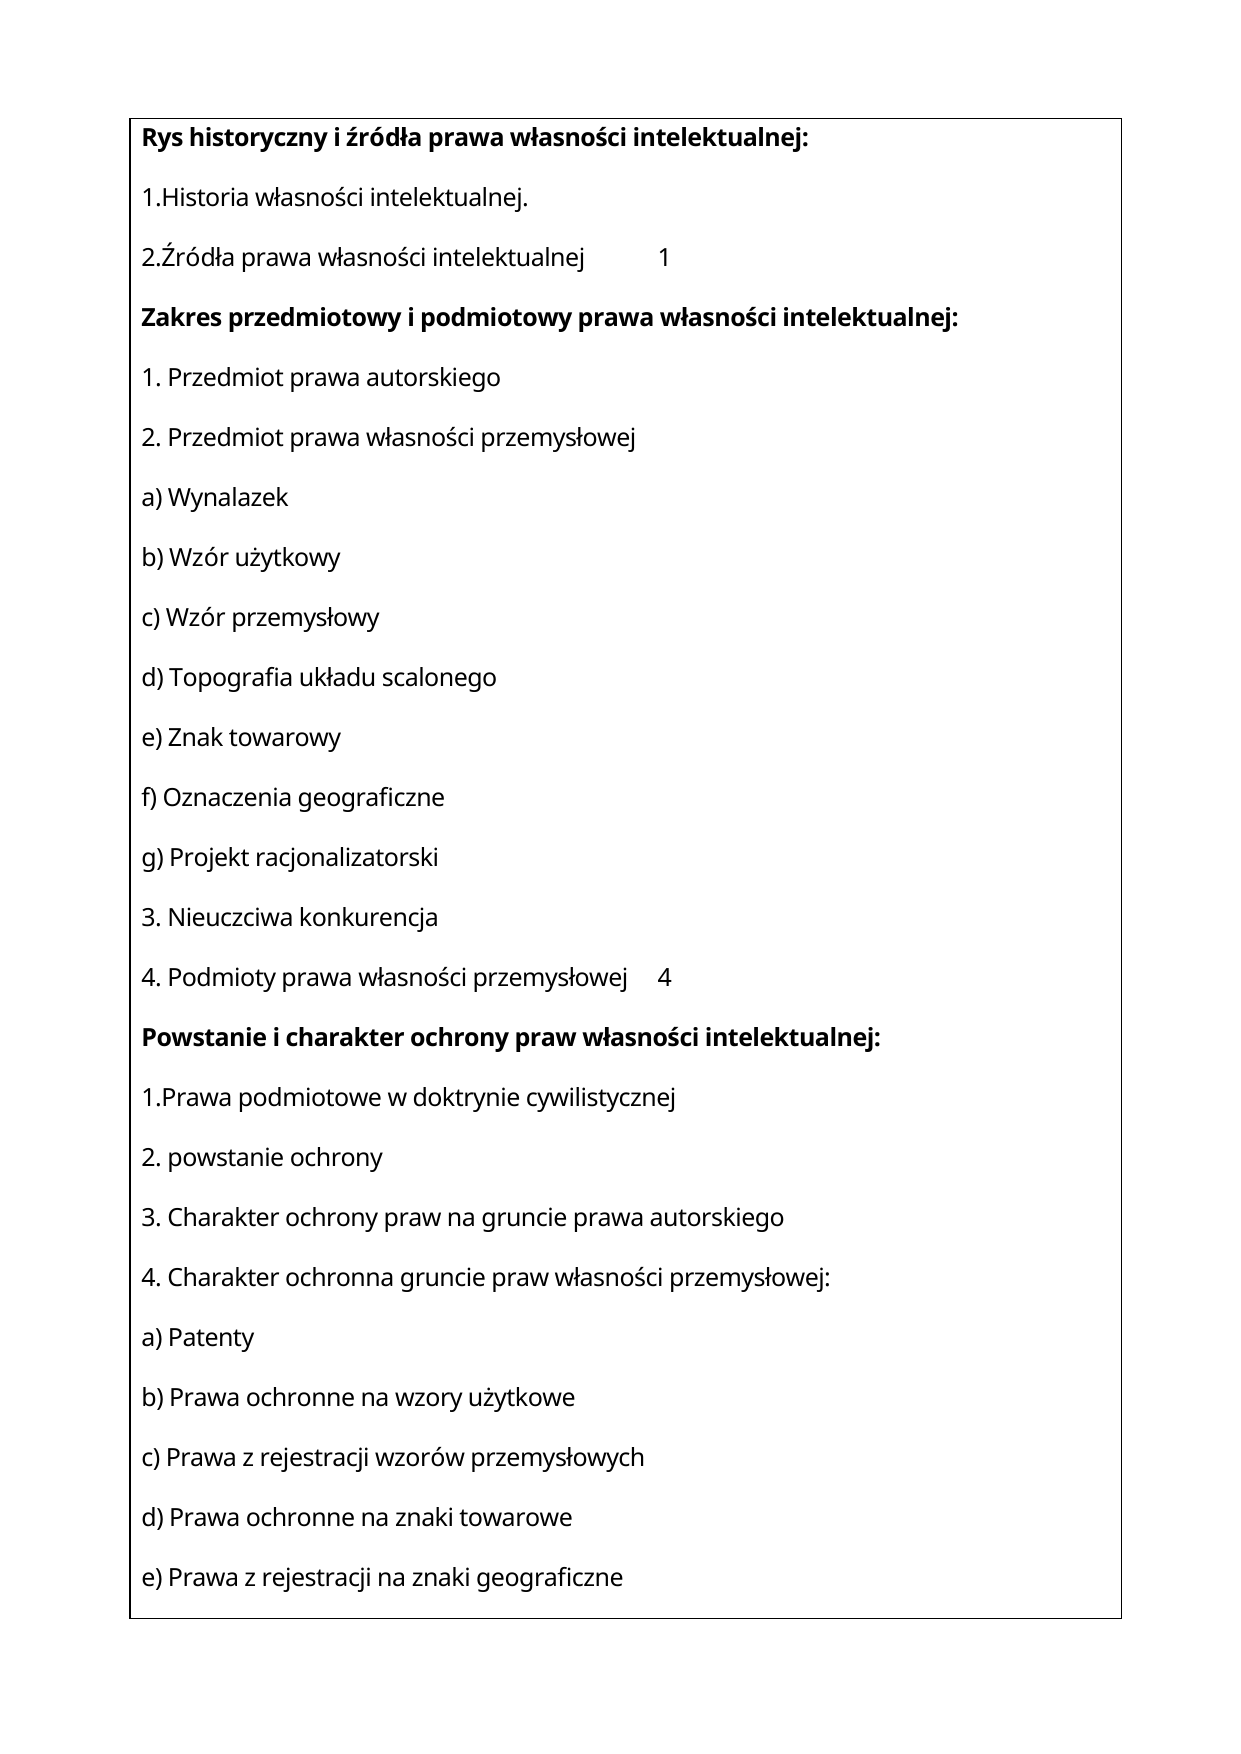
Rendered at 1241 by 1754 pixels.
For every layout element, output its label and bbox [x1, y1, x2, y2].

table_cell [131, 119, 1121, 1618]
